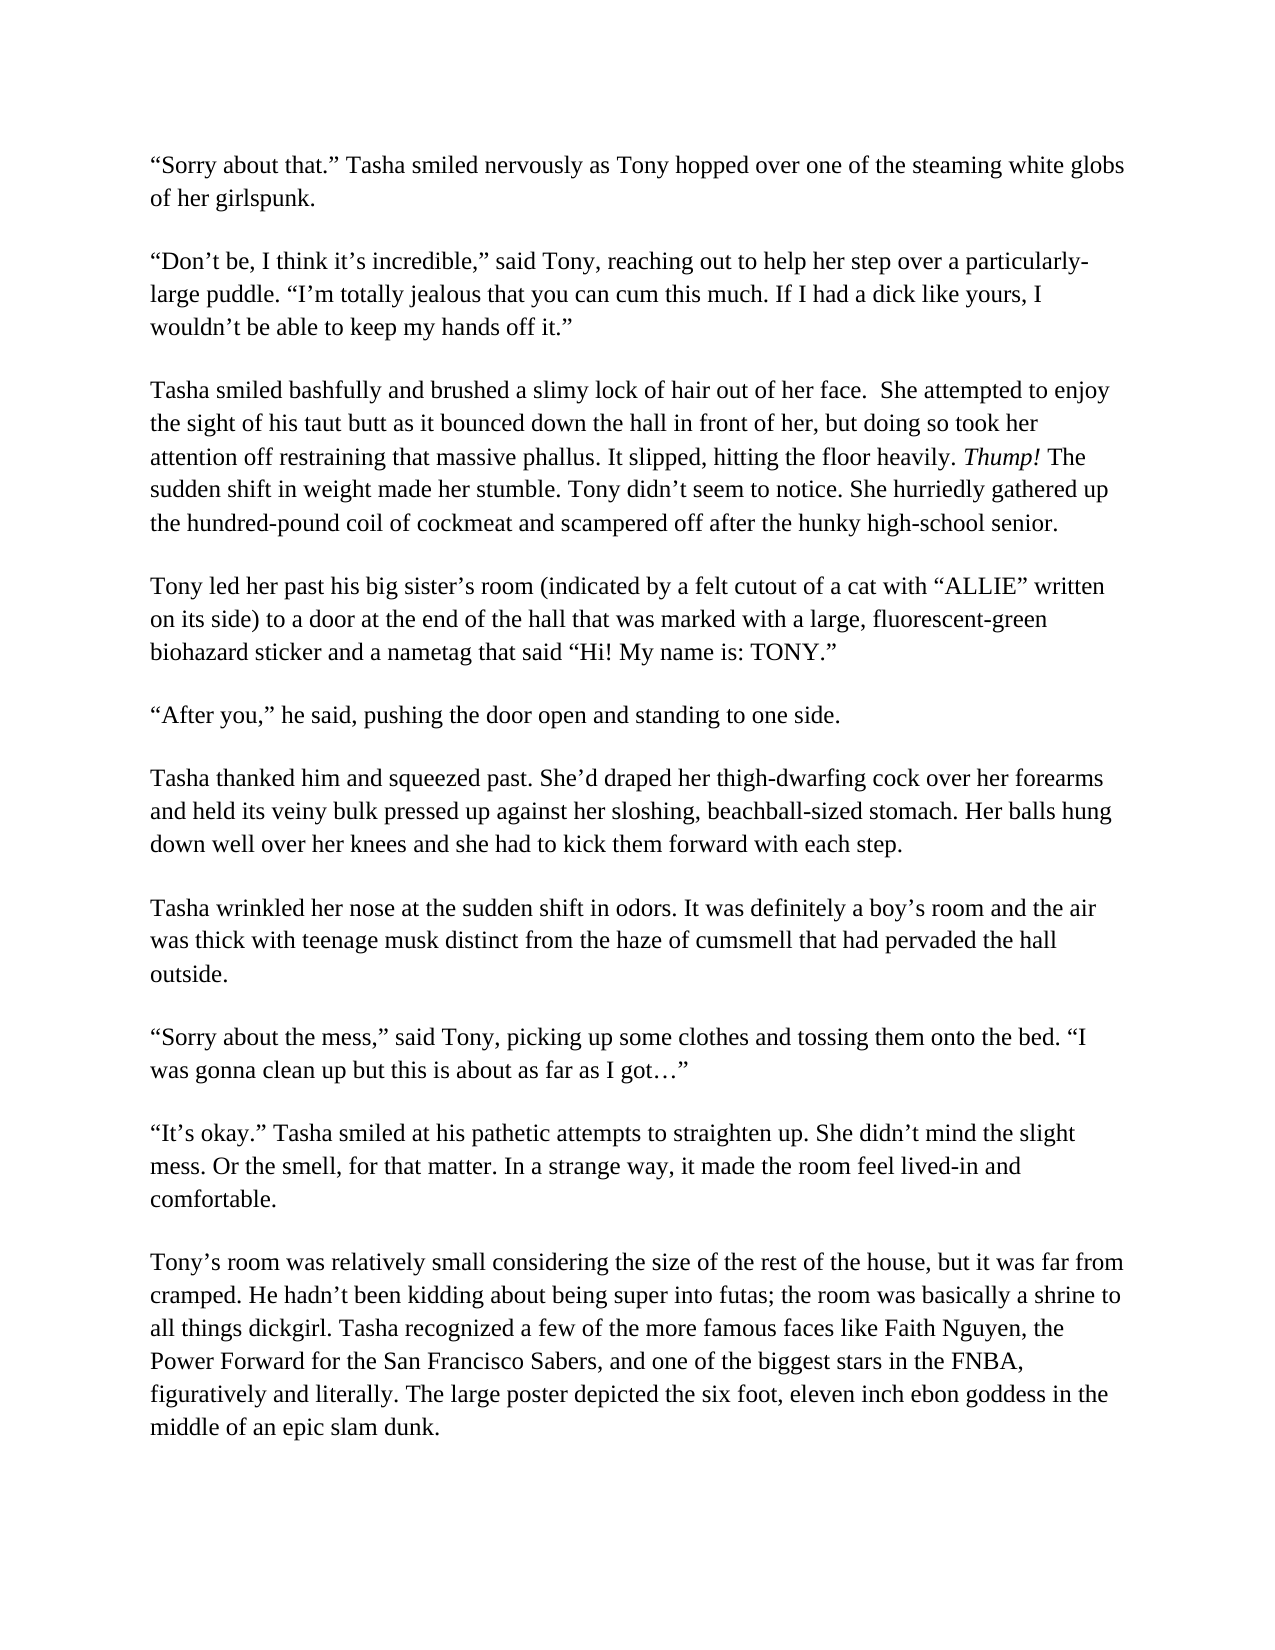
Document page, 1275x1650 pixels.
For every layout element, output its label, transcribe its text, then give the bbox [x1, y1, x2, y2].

text “After you,” he said, pushing the door open and standing to one side. [150, 700, 1125, 729]
text “Sorry about the mess,” said Tony, picking up some clothes and tossing them onto the bed. “I was gonna clean up but this is about as far as I got…” [150, 1022, 1125, 1084]
text “Don’t be, I think it’s incredible,” said Tony, reaching out to help her step over a particularly-large puddle. “I’m totally jealous that you can cum this much. If I had a dick like yours, I wouldn’t be able to keep my hands off it.” [150, 246, 1125, 341]
text Tony led her past his big sister’s room (indicated by a felt cutout of a cat with “ALLIE” written on its side) to a door at the end of the hall that was marked with a large, fluorescent-green biohazard sticker and a nametag that said “Hi! My name is: TONY.” [150, 571, 1125, 666]
text Tasha thanked him and squeezed past. She’d draped her thigh-dwarfing cock over her forearms and held its veiny bulk pressed up against her sloshing, beachball-sized stomach. Her balls hung down well over her knees and she had to kick them forward with each step. [150, 763, 1125, 858]
text Tasha smiled bashfully and brushed a slimy lock of hair out of her face. She attempted to enjoy the sight of his taut butt as it bounced down the hall in front of her, but doing so took her attention off restraining that massive phallus. It slipped, hitting the floor heavily. Thump! The sudden shift in weight made her stumble. Tony didn’t seem to notice. She hurriedly gathered up the hundred-pound coil of cockmeat and scampered off after the hunky high-school senior. [150, 376, 1125, 536]
text Tony’s room was relatively small considering the size of the rest of the house, but it was far from cramped. He hadn’t been kidding about being super into futas; the room was basically a shrine to all things dickgirl. Tasha recognized a few of the more famous faces like Faith Nguyen, the Power Forward for the San Francisco Sabers, and one of the biggest stars in the FNBA, figuratively and literally. The large poster depicted the six foot, eleven inch ebon goddess in the middle of an epic slam dunk. [150, 1247, 1125, 1441]
text “Sorry about that.” Tasha smiled nervously as Tony hopped over one of the steaming white globs of her girlspunk. [150, 150, 1125, 212]
text Tasha wrinkled her nose at the sudden shift in odors. It was definitely a boy’s room and the air was thick with teenage musk distinct from the haze of cumsmell that had pervaded the hall outside. [150, 893, 1125, 987]
text “It’s okay.” Tasha smiled at his pathetic attempts to straighten up. She didn’t mind the slight mess. Or the smell, for that matter. In a strange way, it made the room feel lived-in and comfortable. [150, 1118, 1125, 1213]
